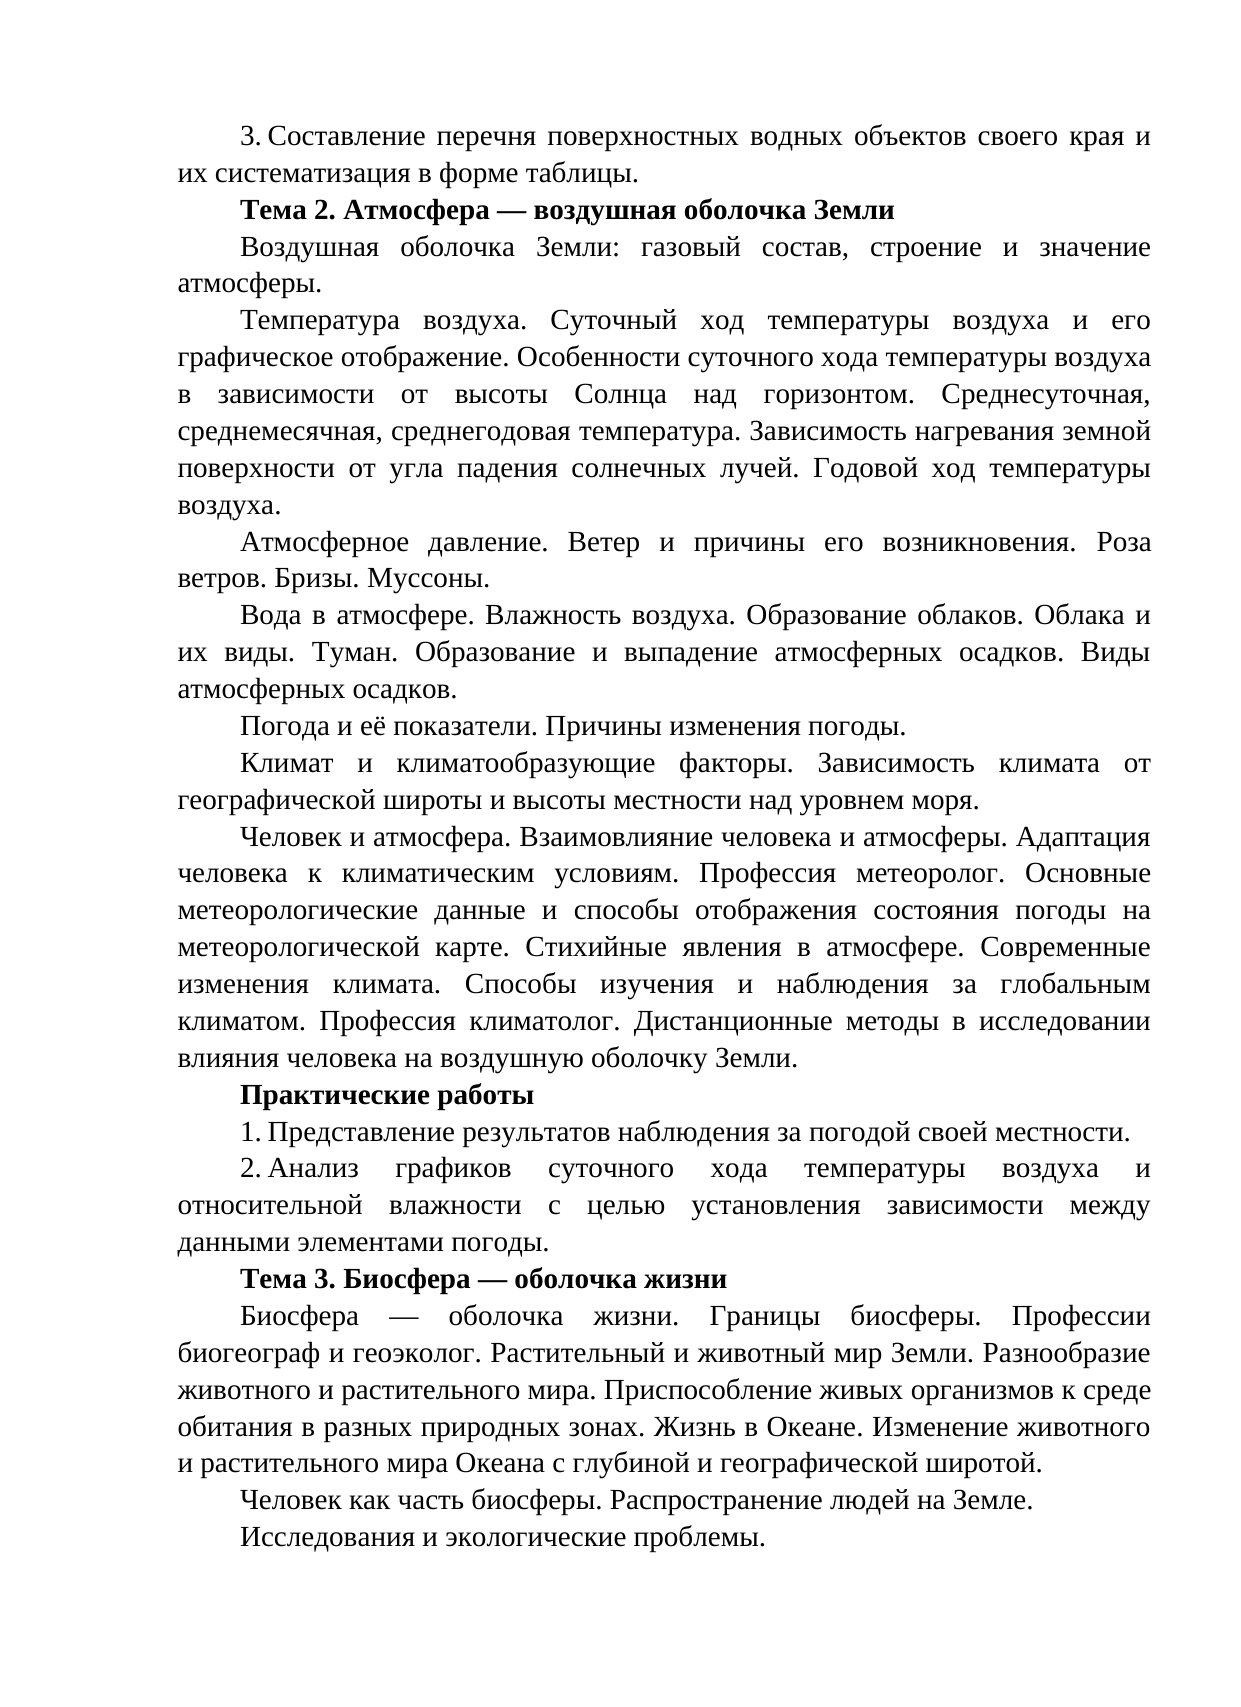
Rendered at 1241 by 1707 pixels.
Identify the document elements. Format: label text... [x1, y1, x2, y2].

text Человек как часть биосферы. Распространение людей на Земле. [177, 1482, 1152, 1516]
text Исследования и экологические проблемы. [177, 1519, 1152, 1553]
text Биосфера — оболочка жизни. Границы биосферы. Профессии биогеограф и геоэколог. Растительный и животный мир Земли. Разнообразие животного и растительного мира. Приспособление живых организмов к среде обитания в разных природных зонах. Жизнь в Океане. Изменение животного и растительного мира Океана с глубиной и географической широтой. [177, 1298, 1152, 1479]
text Вода в атмосфере. Влажность воздуха. Образование облаков. Облака и их виды. Туман. Образование и выпадение атмосферных осадков. Виды атмосферных осадков. [177, 597, 1152, 705]
text Практические работы [177, 1077, 1152, 1110]
text Человек и атмосфера. Взаимовлияние человека и атмосферы. Адаптация человека к климатическим условиям. Профессия метеоролог. Основные метеорологические данные и способы отображения состояния погоды на метеорологической карте. Стихийные явления в атмосфере. Современные изменения климата. Способы изучения и наблюдения за глобальным климатом. Профессия климатолог. Дистанционные методы в исследовании влияния человека на воздушную оболочку Земли. [177, 819, 1152, 1073]
text Воздушная оболочка Земли: газовый состав, строение и значение атмосферы. [177, 229, 1152, 299]
text 2. Анализ графиков суточного хода температуры воздуха и относительной влажности с целью установления зависимости между данными элементами погоды. [177, 1151, 1152, 1258]
text Тема 2. Атмосфера — воздушная оболочка Земли [177, 192, 1152, 225]
text Тема 3. Биосфера — оболочка жизни [177, 1261, 1152, 1295]
text Атмосферное давление. Ветер и причины его возникновения. Роза ветров. Бризы. Муссоны. [177, 524, 1152, 594]
text Климат и климатообразующие факторы. Зависимость климата от географической широты и высоты местности над уровнем моря. [177, 745, 1152, 815]
text 3. Составление перечня поверхностных водных объектов своего края и их систематизация в форме таблицы. [177, 118, 1152, 188]
text Температура воздуха. Суточный ход температуры воздуха и его графическое отображение. Особенности суточного хода температуры воздуха в зависимости от высоты Солнца над горизонтом. Среднесуточная, среднемесячная, среднегодовая температура. Зависимость нагревания земной поверхности от угла падения солнечных лучей. Годовой ход температуры воздуха. [177, 302, 1152, 520]
text Погода и её показатели. Причины изменения погоды. [177, 708, 1152, 742]
text 1. Представление результатов наблюдения за погодой своей местности. [177, 1114, 1152, 1147]
